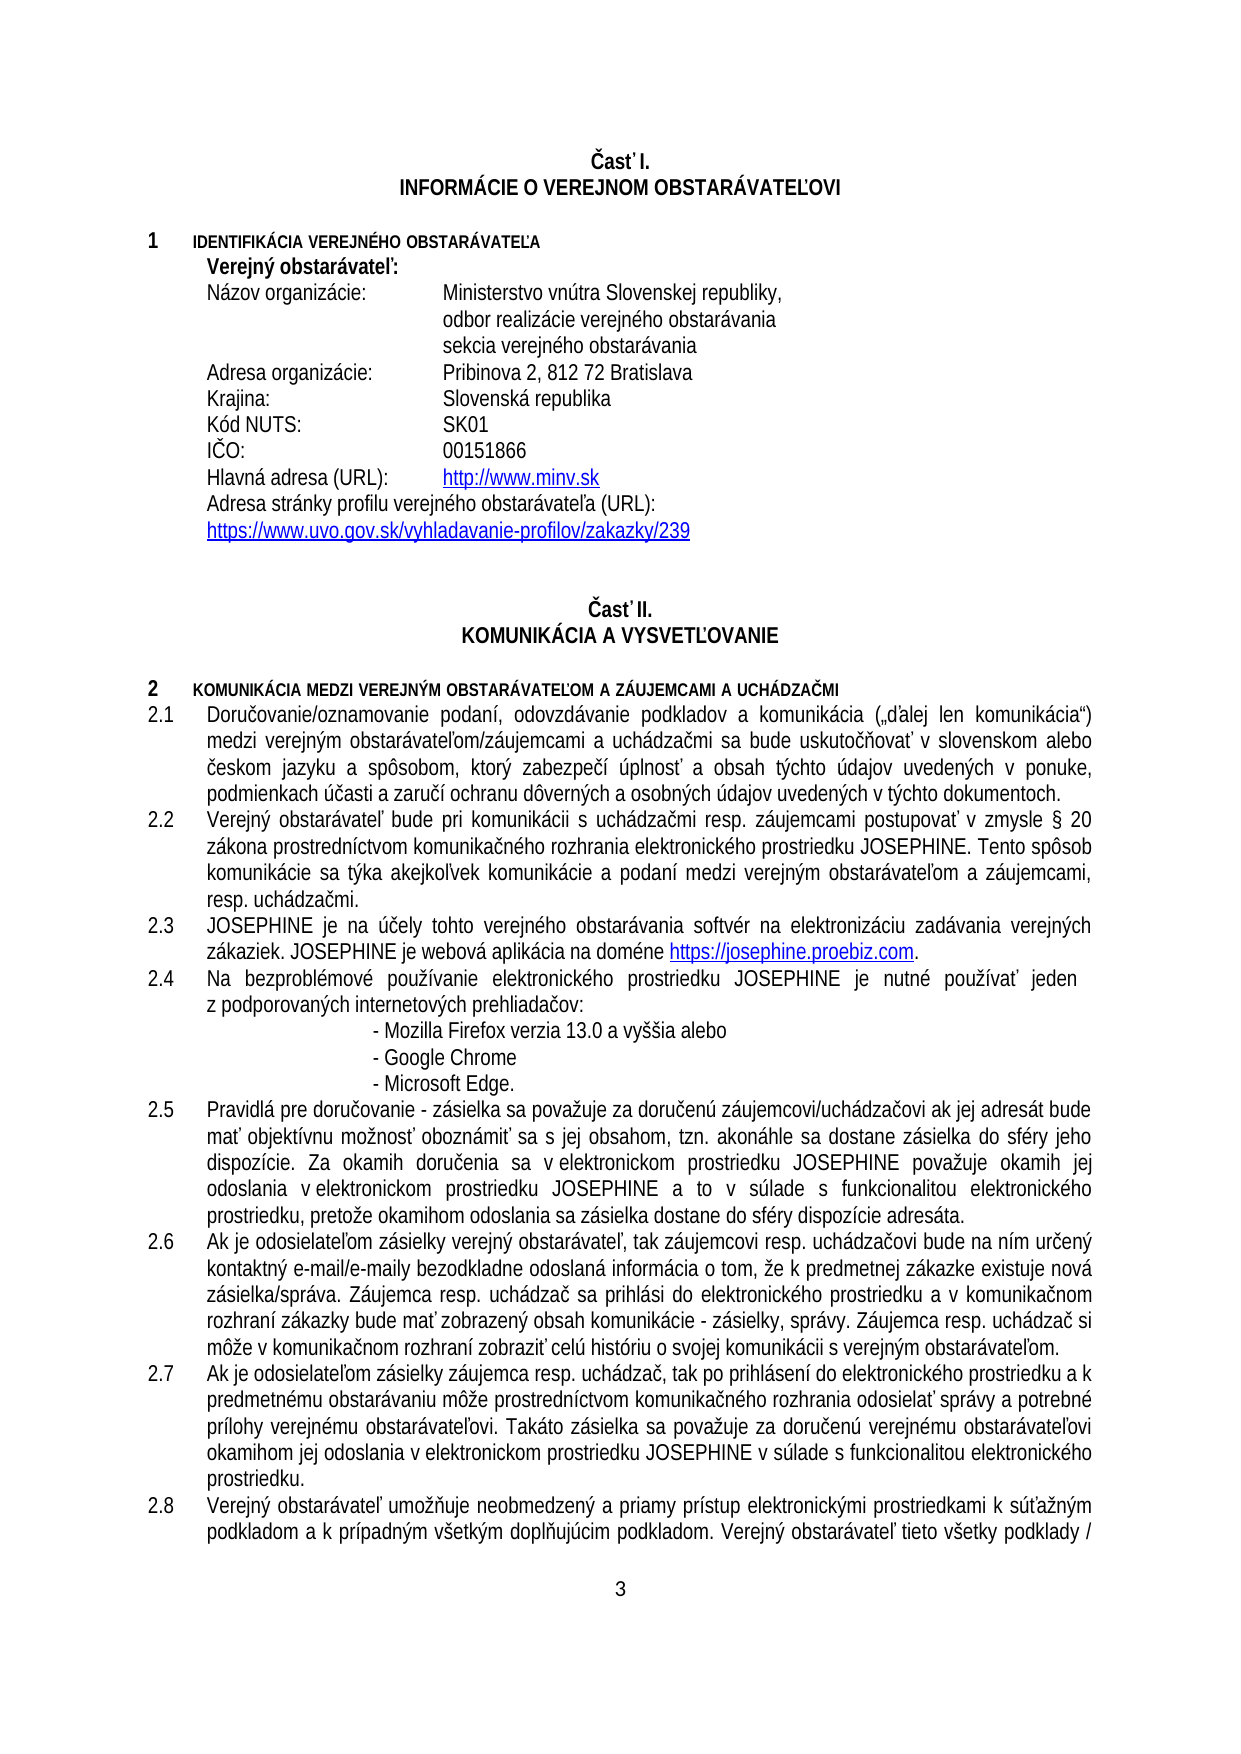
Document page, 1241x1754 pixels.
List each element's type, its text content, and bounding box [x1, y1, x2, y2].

text Názov organizácie: Ministerstvo vnútra Slovenskej republiky, [207, 279, 1093, 306]
list Ak je odosielateľom zásielky záujemca resp. uchádzač, tak po prihlásení do elektronického prostriedku a k predmetnému obstarávaniu môže prostredníctvom komunikačného rozhrania odosielať správy a potrebné prílohy verejnému obstarávateľovi. Takáto zásielka sa považuje za doručenú verejnému obstarávateľovi okamihom jej odoslania v elektronickom prostriedku JOSEPHINE v súlade s funkcionalitou elektronického prostriedku. [148, 1360, 1093, 1492]
list Doručovanie/oznamovanie podaní, odovzdávanie podkladov a komunikácia („ďalej len komunikácia“) medzi verejným obstarávateľom/záujemcami a uchádzačmi sa bude uskutočňovať v slovenskom alebo českom jazyku a spôsobom, ktorý zabezpečí úplnosť a obsah týchto údajov uvedených v ponuke, podmienkach účasti a zaručí ochranu dôverných a osobných údajov uvedených v týchto dokumentoch. [148, 701, 1093, 806]
text INFORMÁCIE O VEREJNOM OBSTARÁVATEĽOVI [148, 174, 1093, 200]
text KOMUNIKÁCIA A VYSVETĽOVANIE [148, 622, 1093, 648]
list Verejný obstarávateľ bude pri komunikácii s uchádzačmi resp. záujemcami postupovať v zmysle § 20 zákona prostredníctvom komunikačného rozhrania elektronického prostriedku JOSEPHINE. Tento spôsob komunikácie sa týka akejkoľvek komunikácie a podaní medzi verejným obstarávateľom a záujemcami, resp. uchádzačmi. [148, 806, 1093, 912]
text Adresa stránky profilu verejného obstarávateľa (URL): https://www.uvo.gov.sk/vyhladavanie-profilov/zakazky/239 [207, 490, 1093, 543]
text Časť II. [148, 596, 1093, 622]
text Hlavná adresa (URL): http://www.minv.sk [129, 464, 1093, 490]
text IČO: 00151866 [207, 437, 1093, 464]
text Verejný obstarávateľ: [207, 253, 1093, 279]
text Krajina: Slovenská republika [207, 385, 1093, 411]
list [148, 1492, 1093, 1544]
text Kód NUTS: SK01 [207, 411, 1093, 437]
text sekcia verejného obstarávania [428, 332, 1093, 358]
text Časť I. [148, 148, 1093, 174]
list - Microsoft Edge. [208, 1070, 1093, 1096]
subtitle komunikácia medzi verejným obstarávateľom a záujemcami a uchádzačmi [148, 675, 1093, 701]
text Adresa organizácie: Pribinova 2, 812 72 Bratislava [207, 358, 1093, 385]
list - Google Chrome [208, 1044, 1093, 1070]
text odbor realizácie verejného obstarávania [428, 306, 1093, 332]
list Pravidlá pre doručovanie - zásielka sa považuje za doručenú záujemcovi/uchádzačovi ak jej adresát bude mať objektívnu možnosť oboznámiť sa s jej obsahom, tzn. akonáhle sa dostane zásielka do sféry jeho dispozície. Za okamih doručenia sa v elektronickom prostriedku JOSEPHINE považuje okamih jej odoslania v elektronickom prostriedku JOSEPHINE a to v súlade s funkcionalitou elektronického prostriedku, pretože okamihom odoslania sa zásielka dostane do sféry dispozície adresáta. [148, 1096, 1093, 1228]
list Ak je odosielateľom zásielky verejný obstarávateľ, tak záujemcovi resp. uchádzačovi bude na ním určený kontaktný e-mail/e-maily bezodkladne odoslaná informácia o tom, že k predmetnej zákazke existuje nová zásielka/správa. Záujemca resp. uchádzač sa prihlási do elektronického prostriedku a v komunikačnom rozhraní zákazky bude mať zobrazený obsah komunikácie - zásielky, správy. Záujemca resp. uchádzač si môže v komunikačnom rozhraní zobraziť celú históriu o svojej komunikácii s verejným obstarávateľom. [148, 1228, 1093, 1360]
list Na bezproblémové používanie elektronického prostriedku JOSEPHINE je nutné používať jeden z podporovaných internetových prehliadačov: [148, 964, 1093, 1017]
subtitle identifikácia verejného obstarávateľa [148, 227, 1093, 253]
list JOSEPHINE je na účely tohto verejného obstarávania softvér na elektronizáciu zadávania verejných zákaziek. JOSEPHINE je webová aplikácia na doméne https://josephine.proebiz.com. [148, 912, 1093, 964]
list - Mozilla Firefox verzia 13.0 a vyššia alebo [208, 1017, 1093, 1044]
